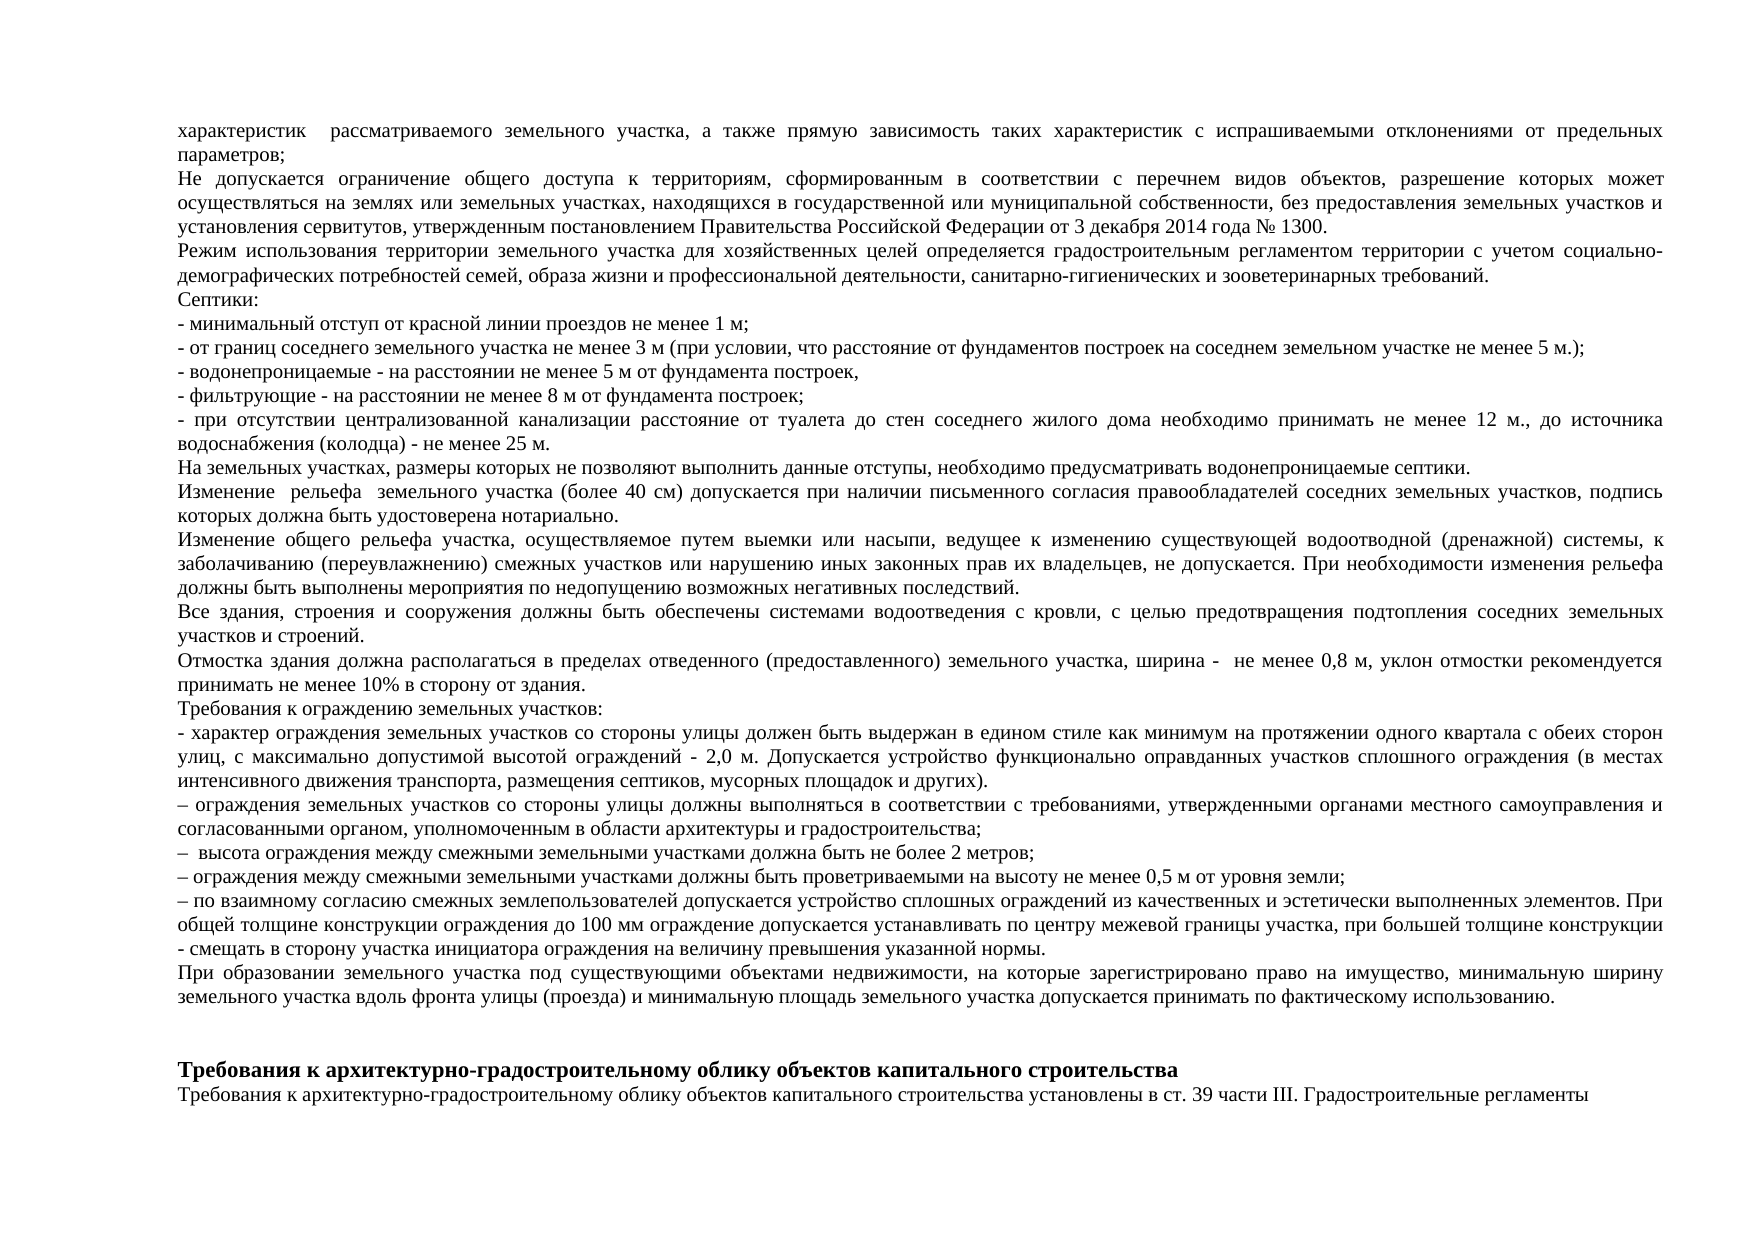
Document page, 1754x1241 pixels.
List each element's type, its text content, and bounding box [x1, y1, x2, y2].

text Септики: [177, 287, 1665, 311]
text - от границ соседнего земельного участка не менее 3 м (при условии, что расстояние от фундаментов построек на соседнем земельном участке не менее 5 м.); [177, 335, 1665, 359]
text – высота ограждения между смежными земельными участками должна быть не более 2 метров; [177, 840, 1665, 864]
text Требования к ограждению земельных участков: [177, 696, 1665, 720]
text – ограждения земельных участков со стороны улицы должны выполняться в соответствии с требованиями, утвержденными органами местного самоуправления и согласованными органом, уполномоченным в области архитектуры и градостроительства; [177, 792, 1665, 840]
text Изменение рельефа земельного участка (более 40 см) допускается при наличии письменного согласия правообладателей соседних земельных участков, подпись которых должна быть удостоверена нотариально. [177, 479, 1665, 527]
text – ограждения между смежными земельными участками должны быть проветриваемыми на высоту не менее 0,5 м от уровня земли; [177, 864, 1665, 888]
subtitle Требования к архитектурно-градостроительному облику объектов капитального строительства [177, 1056, 1665, 1082]
text – по взаимному согласию смежных землепользователей допускается устройство сплошных ограждений из качественных и эстетически выполненных элементов. При общей толщине конструкции ограждения до 100 мм ограждение допускается устанавливать по центру межевой границы участка, при большей толщине конструкции - смещать в сторону участка инициатора ограждения на величину превышения указанной нормы. [177, 888, 1665, 960]
text На земельных участках, размеры которых не позволяют выполнить данные отступы, необходимо предусматривать водонепроницаемые септики. [177, 455, 1665, 479]
text При образовании земельного участка под существующими объектами недвижимости, на которые зарегистрировано право на имущество, минимальную ширину земельного участка вдоль фронта улицы (проезда) и минимальную площадь земельного участка допускается принимать по фактическому использованию. [177, 960, 1665, 1008]
text - при отсутствии централизованной канализации расстояние от туалета до стен соседнего жилого дома необходимо принимать не менее 12 м., до источника водоснабжения (колодца) - не менее 25 м. [177, 407, 1665, 455]
text - минимальный отступ от красной линии проездов не менее 1 м; [177, 311, 1665, 335]
text Режим использования территории земельного участка для хозяйственных целей определяется градостроительным регламентом территории с учетом социально-демографических потребностей семей, образа жизни и профессиональной деятельности, санитарно-гигиенических и зооветеринарных требований. [177, 238, 1665, 287]
text - фильтрующие - на расстоянии не менее 8 м от фундамента построек; [177, 383, 1665, 407]
text Отмостка здания должна располагаться в пределах отведенного (предоставленного) земельного участка, ширина - не менее 0,8 м, уклон отмостки рекомендуется принимать не менее 10% в сторону от здания. [177, 647, 1665, 696]
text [177, 118, 1665, 166]
text Не допускается ограничение общего доступа к территориям, сформированным в соответствии с перечнем видов объектов, разрешение которых может осуществляться на землях или земельных участках, находящихся в государственной или муниципальной собственности, без предоставления земельных участков и установления сервитутов, утвержденным постановлением Правительства Российской Федерации от 3 декабря 2014 года № 1300. [177, 166, 1665, 238]
text - водонепроницаемые - на расстоянии не менее 5 м от фундамента построек, [177, 359, 1665, 383]
text - характер ограждения земельных участков со стороны улицы должен быть выдержан в едином стиле как минимум на протяжении одного квартала с обеих сторон улиц, с максимально допустимой высотой ограждений - 2,0 м. Допускается устройство функционально оправданных участков сплошного ограждения (в местах интенсивного движения транспорта, размещения септиков, мусорных площадок и других). [177, 720, 1665, 792]
text Все здания, строения и сооружения должны быть обеспечены системами водоотведения с кровли, с целью предотвращения подтопления соседних земельных участков и строений. [177, 599, 1665, 647]
text Изменение общего рельефа участка, осуществляемое путем выемки или насыпи, ведущее к изменению существующей водоотводной (дренажной) системы, к заболачиванию (переувлажнению) смежных участков или нарушению иных законных прав их владельцев, не допускается. При необходимости изменения рельефа должны быть выполнены мероприятия по недопущению возможных негативных последствий. [177, 527, 1665, 599]
text Требования к архитектурно-градостроительному облику объектов капитального строительства установлены в ст. 39 части III. Градостроительные регламенты [177, 1082, 1665, 1106]
